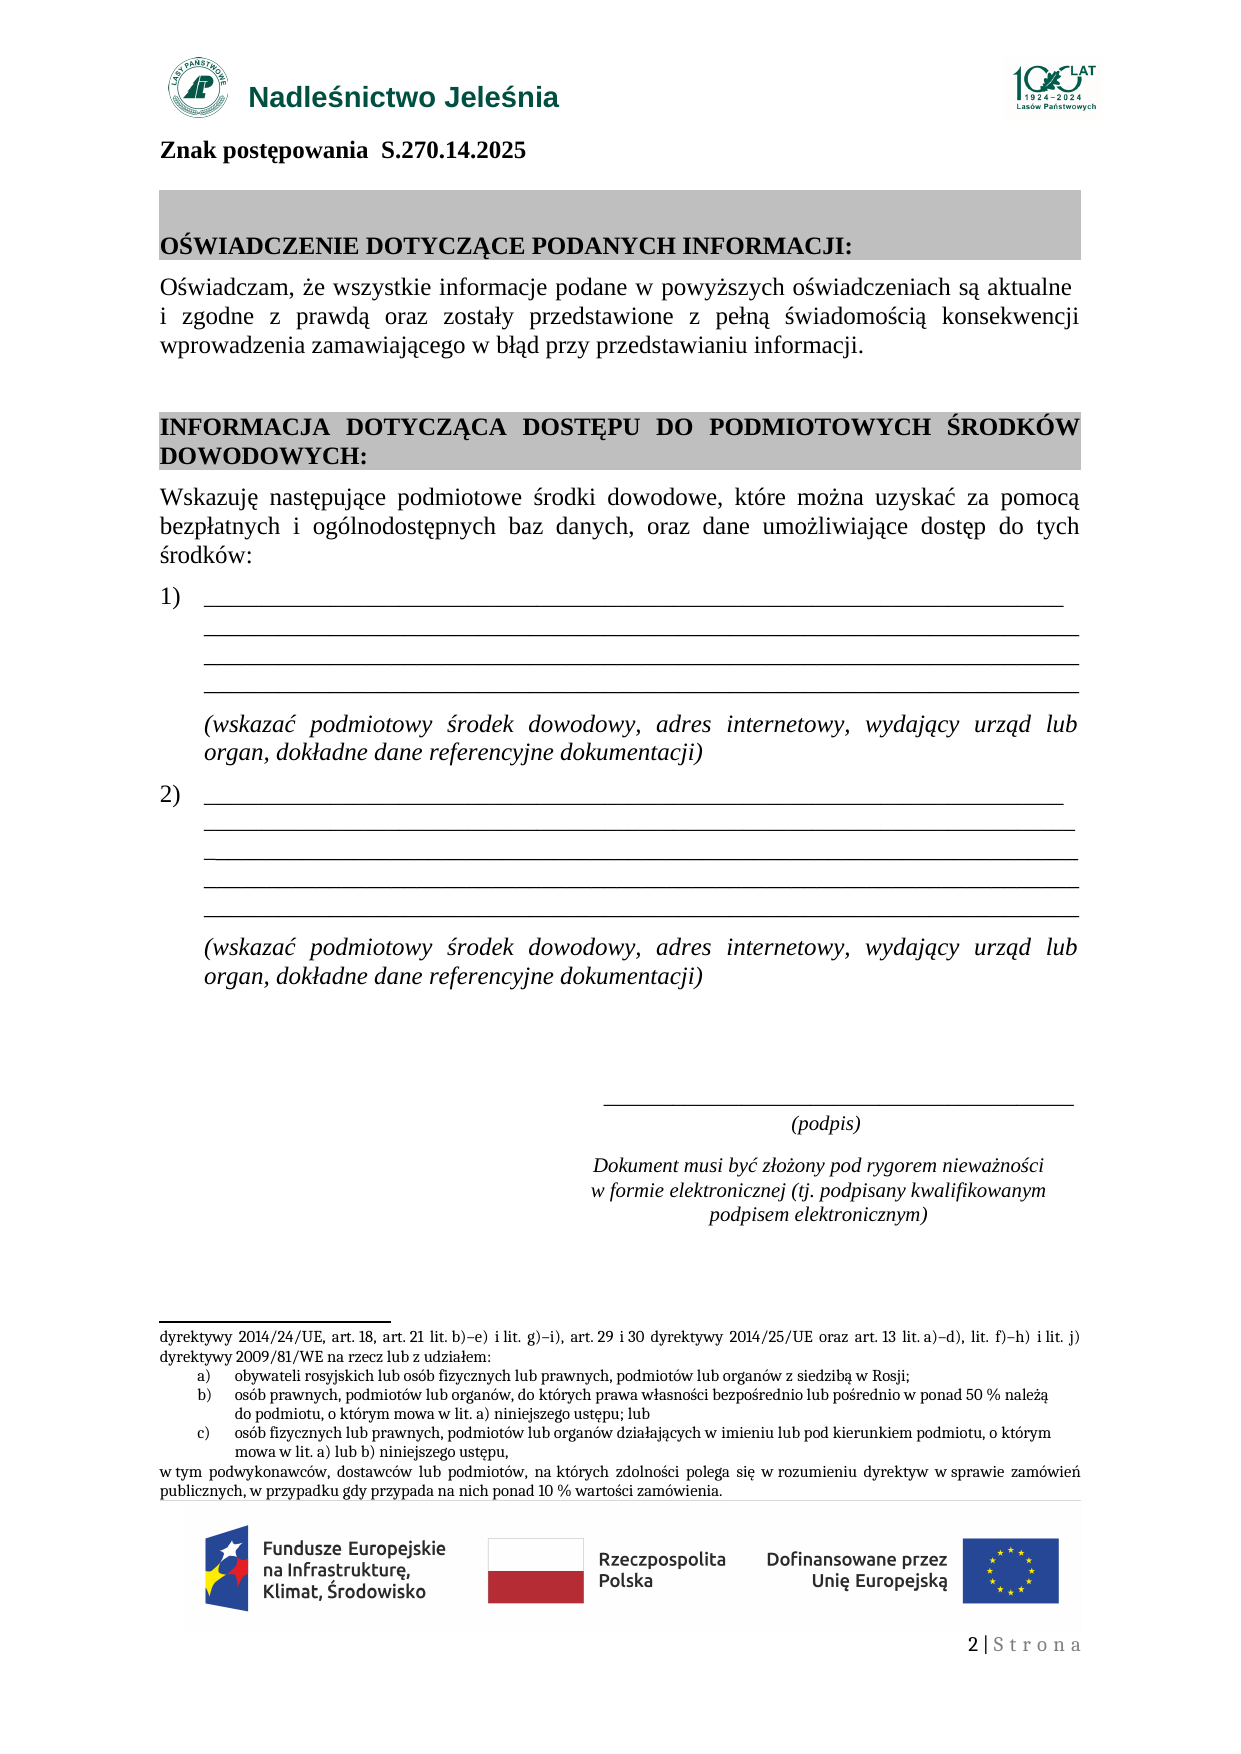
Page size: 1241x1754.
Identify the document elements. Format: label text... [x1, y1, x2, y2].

text Wskazuję następujące podmiotowe środki dowodowe, które można uzyskać za pomocą bezpłatnych i ogólnodostępnych baz danych, oraz dane umożliwiające dostęp do tych środków: [159, 482, 1081, 569]
text Oświadczam, że wszystkie informacje podane w powyższych oświadczeniach są aktualne i zgodne z prawdą oraz zostały przedstawione z pełną świadomością konsekwencji wprowadzenia zamawiającego w błąd przy przedstawianiu informacji. [159, 272, 1081, 359]
text w formie elektronicznej (tj. podpisany kwalifikowanym podpisem elektronicznym) [558, 1177, 1081, 1226]
picture [1004, 57, 1104, 119]
picture [184, 1503, 1081, 1633]
list ___________________________________________________________________________ __________________________________________________________________________________________________________________________________________________________________________________________________________________ [159, 581, 1081, 696]
text (wskazać podmiotowy środek dowodowy, adres internetowy, wydający urząd lub organ, dokładne dane referencyjne dokumentacji) [204, 932, 1081, 990]
text _________________________________________ (podpis) [573, 1083, 1081, 1135]
text (wskazać podmiotowy środek dowodowy, adres internetowy, wydający urząd lub organ, dokładne dane referencyjne dokumentacji) [204, 709, 1081, 766]
text Dokument musi być złożony pod rygorem nieważności [558, 1153, 1081, 1177]
text INFORMACJA DOTYCZĄCA DOSTĘPU DO PODMIOTOWYCH ŚRODKÓW DOWODOWYCH: [159, 412, 1081, 470]
list ___________________________________________________________________________ ______________________________________________________________________________________________________________________________________________________________________________________________________________________________________________________________________________________________ [159, 779, 1081, 920]
text OŚWIADCZENIE DOTYCZĄCE PODANYCH INFORMACJI: [159, 231, 1081, 260]
